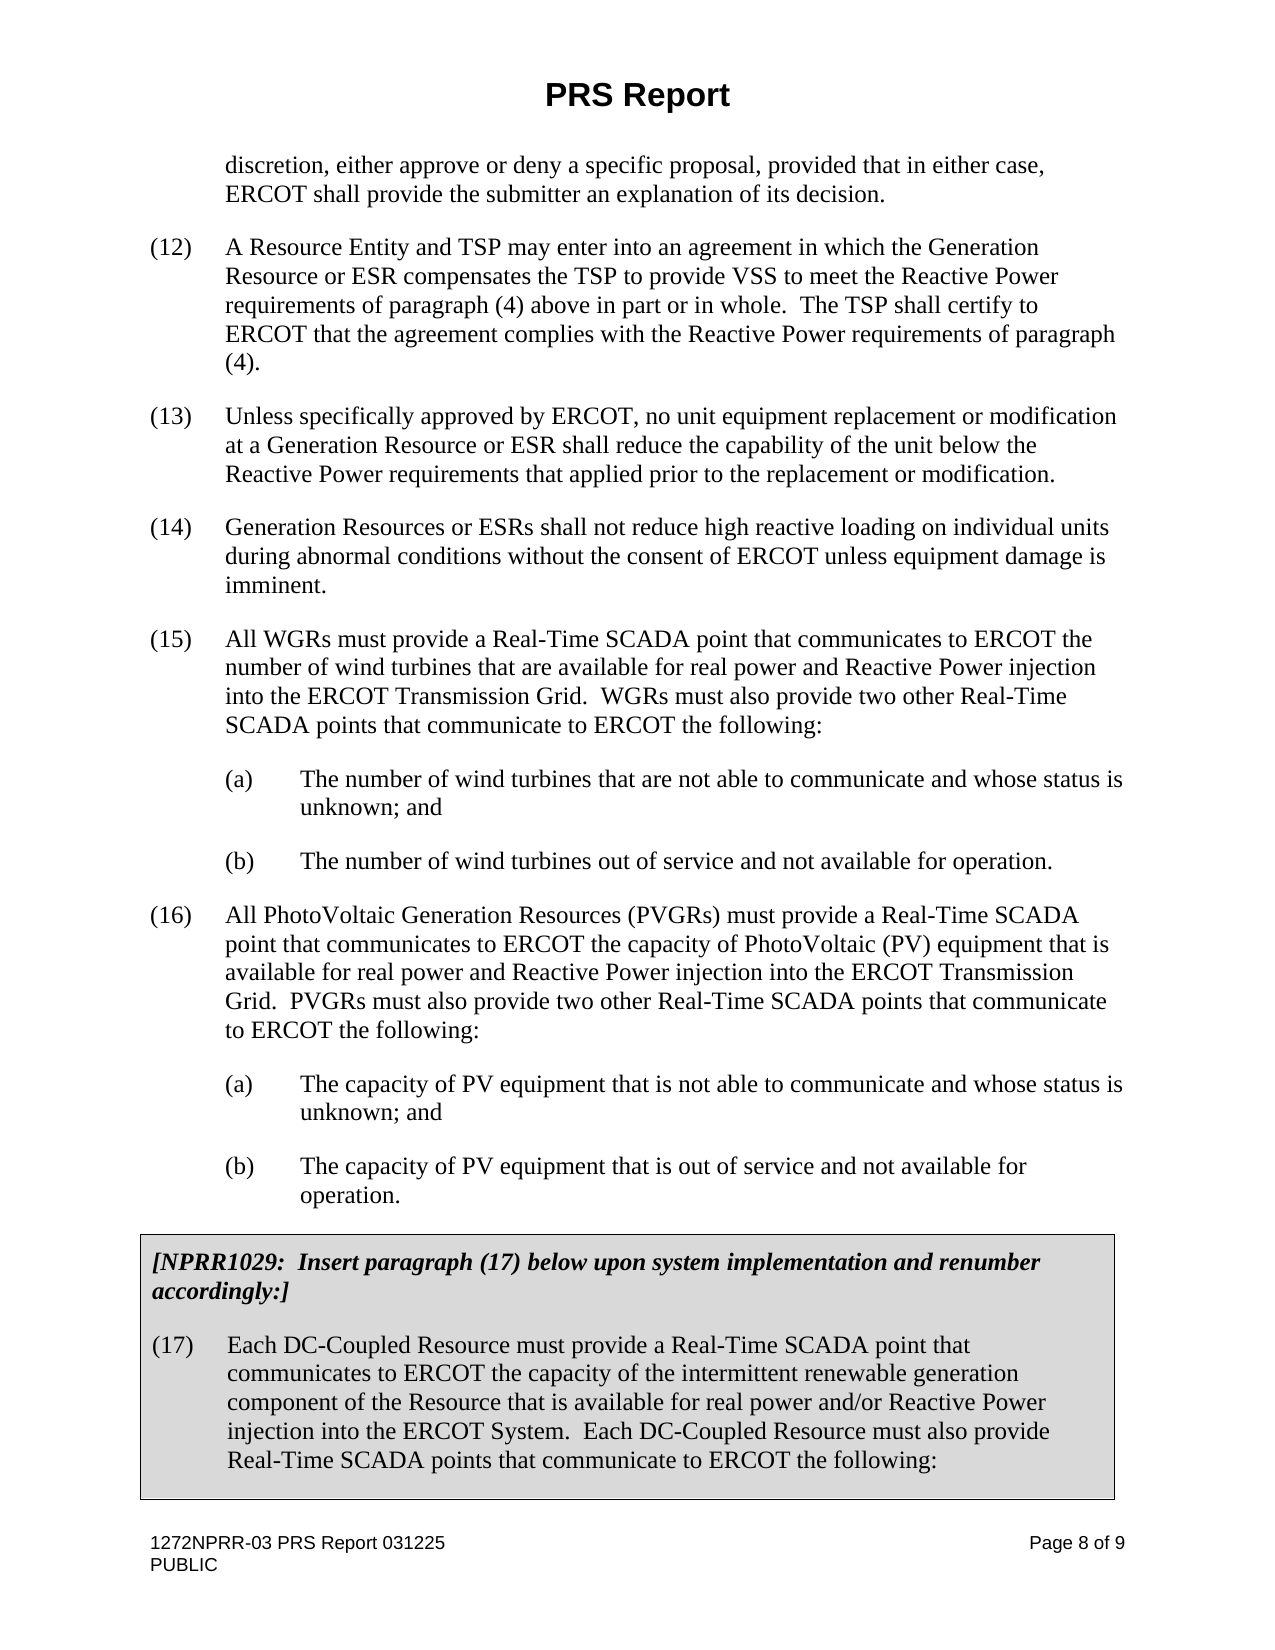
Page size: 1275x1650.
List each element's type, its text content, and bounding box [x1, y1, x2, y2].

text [150, 150, 1125, 207]
text (13) Unless specifically approved by ERCOT, no unit equipment replacement or modification at a Generation Resource or ESR shall reduce the capability of the unit below the Reactive Power requirements that applied prior to the replacement or modification. [150, 401, 1125, 487]
text (14) Generation Resources or ESRs shall not reduce high reactive loading on individual units during abnormal conditions without the consent of ERCOT unless equipment damage is imminent. [150, 512, 1125, 599]
text (12) A Resource Entity and TSP may enter into an agreement in which the Generation Resource or ESR compensates the TSP to provide VSS to meet the Reactive Power requirements of paragraph (4) above in part or in whole. The TSP shall certify to ERCOT that the agreement complies with the Reactive Power requirements of paragraph (4). [150, 232, 1125, 376]
list (b) The capacity of PV equipment that is out of service and not available for operation. [225, 1151, 1125, 1209]
list (a) The number of wind turbines that are not able to communicate and whose status is unknown; and [225, 764, 1125, 821]
list (15) All WGRs must provide a Real-Time SCADA point that communicates to ERCOT the number of wind turbines that are available for real power and Reactive Power injection into the ERCOT Transmission Grid. WGRs must also provide two other Real-Time SCADA points that communicate to ERCOT the following: [150, 624, 1125, 739]
list (b) The number of wind turbines out of service and not available for operation. [225, 846, 1125, 875]
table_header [141, 1235, 1114, 1498]
text (16) All PhotoVoltaic Generation Resources (PVGRs) must provide a Real-Time SCADA point that communicates to ERCOT the capacity of PhotoVoltaic (PV) equipment that is available for real power and Reactive Power injection into the ERCOT Transmission Grid. PVGRs must also provide two other Real-Time SCADA points that communicate to ERCOT the following: [150, 900, 1125, 1044]
text (a) The capacity of PV equipment that is not able to communicate and whose status is unknown; and [225, 1069, 1125, 1126]
